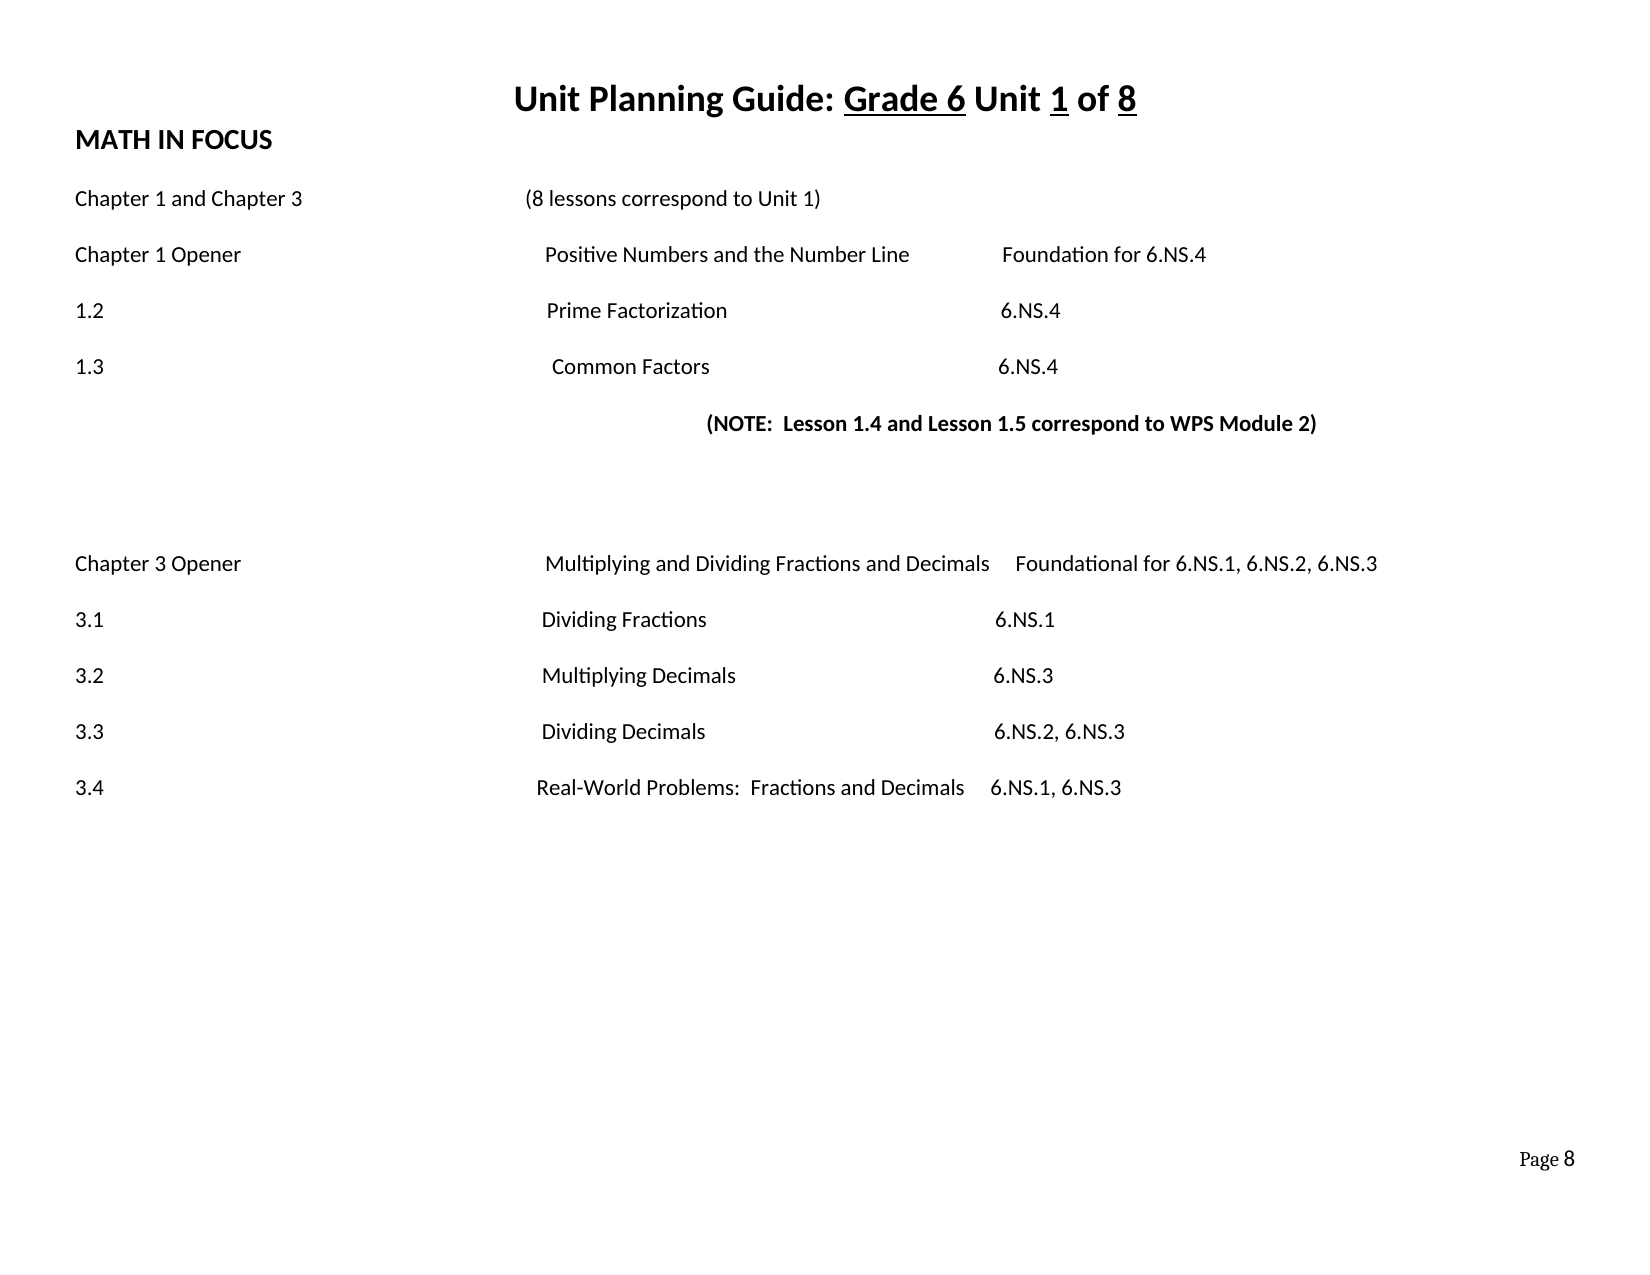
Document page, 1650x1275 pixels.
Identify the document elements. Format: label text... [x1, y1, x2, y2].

text 3.2 Multiplying Decimals 6.NS.3 [75, 661, 1575, 689]
text 1.2 Prime Factorization 6.NS.4 [75, 297, 1575, 324]
text 1.3 Common Factors 6.NS.4 [75, 353, 1575, 381]
text Chapter 1 Opener Positive Numbers and the Number Line Foundation for 6.NS.4 [75, 241, 1575, 268]
text MATH IN FOCUS [75, 121, 1575, 156]
text (NOTE: Lesson 1.4 and Lesson 1.5 correspond to WPS Module 2) [75, 409, 1575, 437]
text 3.1 Dividing Fractions 6.NS.1 [75, 605, 1575, 633]
text 3.4 Real-World Problems: Fractions and Decimals 6.NS.1, 6.NS.3 [75, 773, 1575, 801]
text Chapter 1 and Chapter 3 (8 lessons correspond to Unit 1) [75, 184, 1575, 212]
text 3.3 Dividing Decimals 6.NS.2, 6.NS.3 [75, 717, 1575, 745]
text Chapter 3 Opener Multiplying and Dividing Fractions and Decimals Foundational for 6.NS.1, 6.NS.2, 6.NS.3 [75, 549, 1575, 577]
